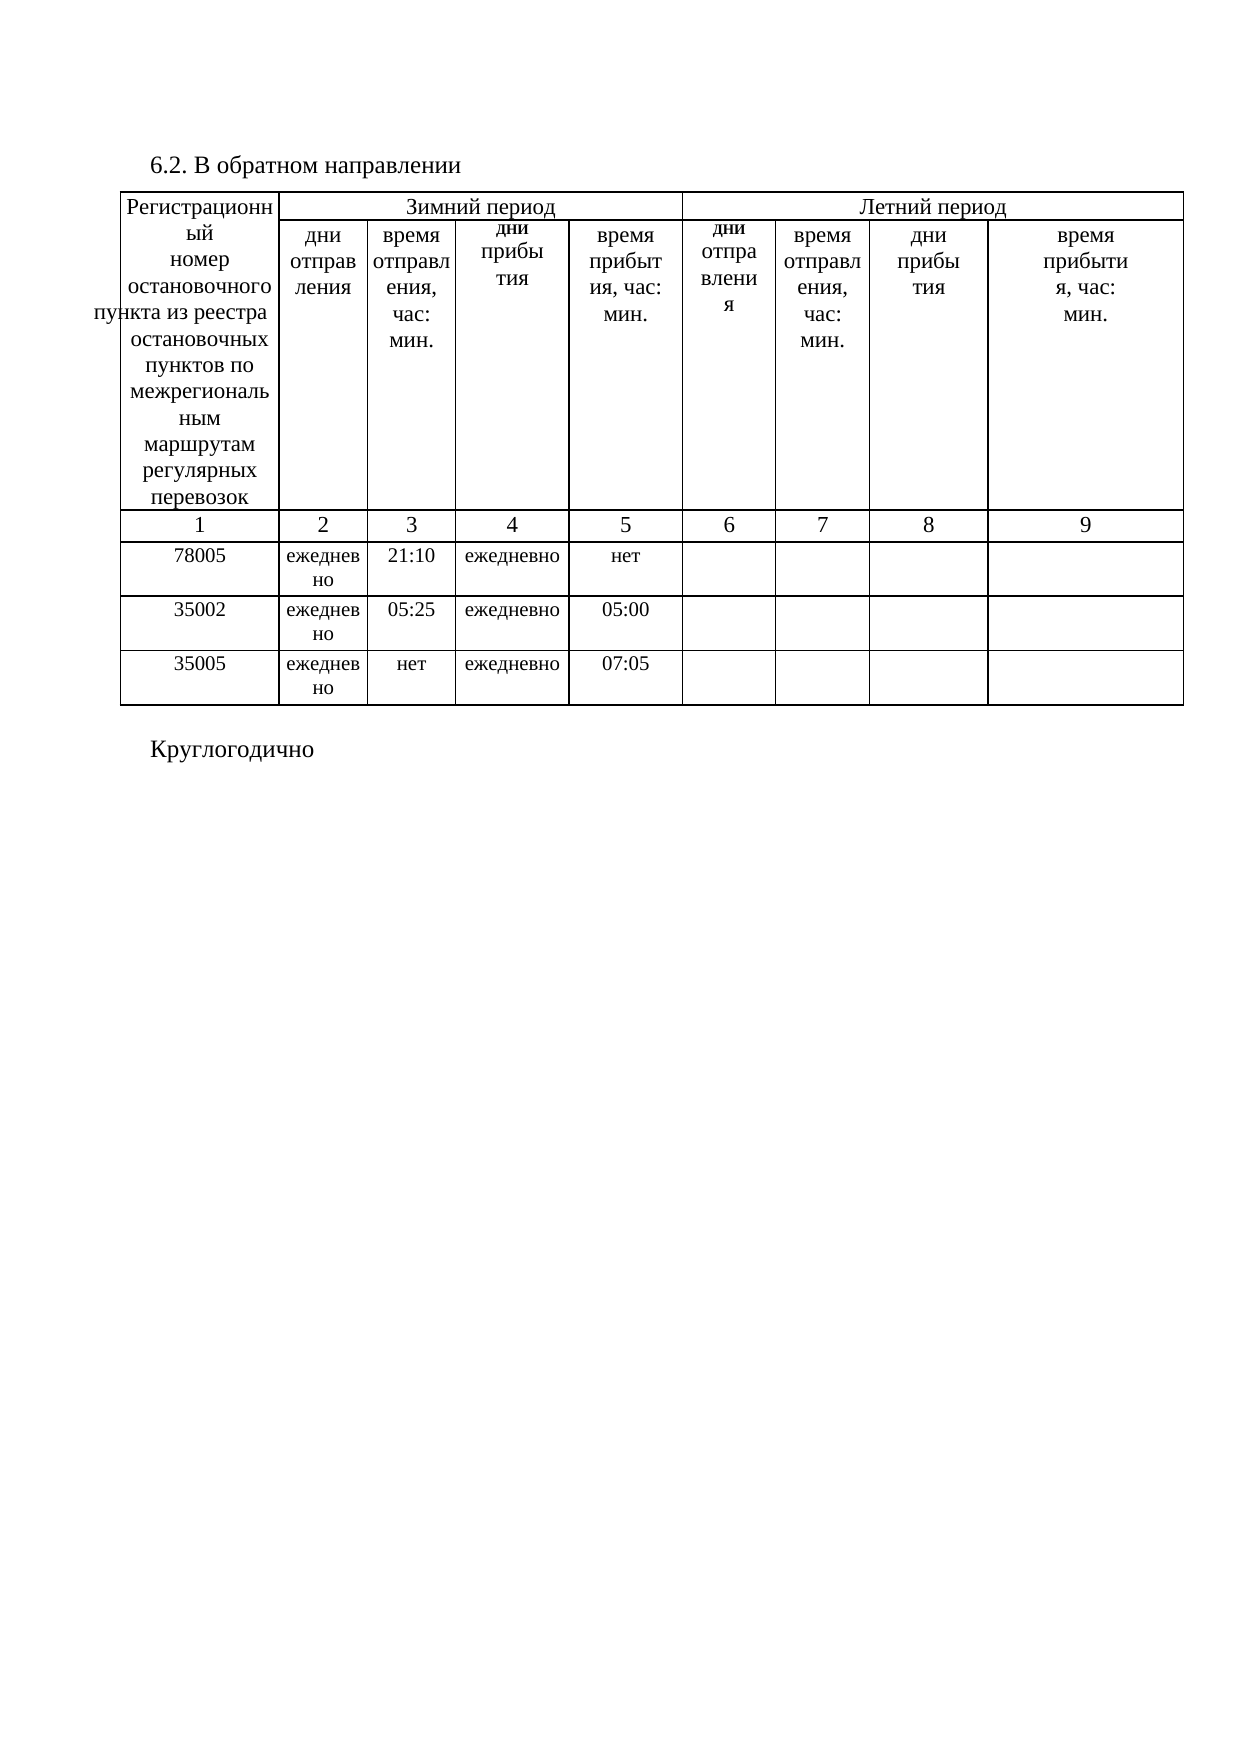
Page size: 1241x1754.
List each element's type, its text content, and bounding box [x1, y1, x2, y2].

table_cell 35005 [121, 651, 278, 704]
table_cell [989, 651, 1183, 704]
table_cell 07:05 [570, 651, 682, 704]
table_cell ДНИ прибы тия [456, 221, 568, 509]
table_cell 7 [776, 511, 869, 541]
table_header Летний период [683, 193, 1183, 219]
table_cell дни отправ ления [280, 221, 367, 509]
table_header Зимний период [280, 193, 682, 219]
table_cell ежедневно [280, 543, 367, 595]
table_cell нет [570, 543, 682, 595]
table_cell 5 [570, 511, 682, 541]
table_cell [989, 597, 1183, 650]
table_cell время отправл ения, час: мин. [368, 221, 455, 509]
text Круглогодично [150, 734, 1090, 763]
table_cell 2 [280, 511, 367, 541]
table_cell 05:25 [368, 597, 455, 650]
table_cell время отправл ения, час: мин. [776, 221, 869, 509]
table_cell ежедневно [280, 597, 367, 650]
table_cell 21:10 [368, 543, 455, 595]
table_cell [683, 651, 775, 704]
table_cell 05:00 [570, 597, 682, 650]
table_cell 6 [683, 511, 775, 541]
table_cell [870, 651, 987, 704]
table_cell [870, 543, 987, 595]
table_cell 3 [368, 511, 455, 541]
table_cell дни прибы тия [870, 221, 987, 509]
table_cell 8 [870, 511, 987, 541]
table_cell [683, 543, 775, 595]
table_cell [776, 597, 869, 650]
table_cell 78005 [121, 543, 278, 595]
table_cell ежедневно [456, 543, 568, 595]
table_header Регистрационный номер остановочного пункта из реестра остановочных пунктов по межрегиональным маршрутам регулярных перевозок [121, 193, 278, 509]
table_cell нет [368, 651, 455, 704]
table_cell ежедневно [456, 651, 568, 704]
table_cell [683, 597, 775, 650]
table_cell ежедневно [280, 651, 367, 704]
text 6.2. В обратном направлении [150, 150, 1090, 179]
table_cell 4 [456, 511, 568, 541]
table_cell 9 [989, 511, 1183, 541]
table_cell 35002 [121, 597, 278, 650]
table_cell [989, 543, 1183, 595]
table_cell [870, 597, 987, 650]
table_cell время прибыт ия, час: мин. [570, 221, 682, 509]
table_cell 1 [121, 511, 278, 541]
table_cell [776, 651, 869, 704]
table_cell время прибыти я, час: мин. [989, 221, 1183, 509]
table_cell [776, 543, 869, 595]
table_cell ДНИ отпра влени я [683, 221, 775, 509]
table_cell ежедневно [456, 597, 568, 650]
